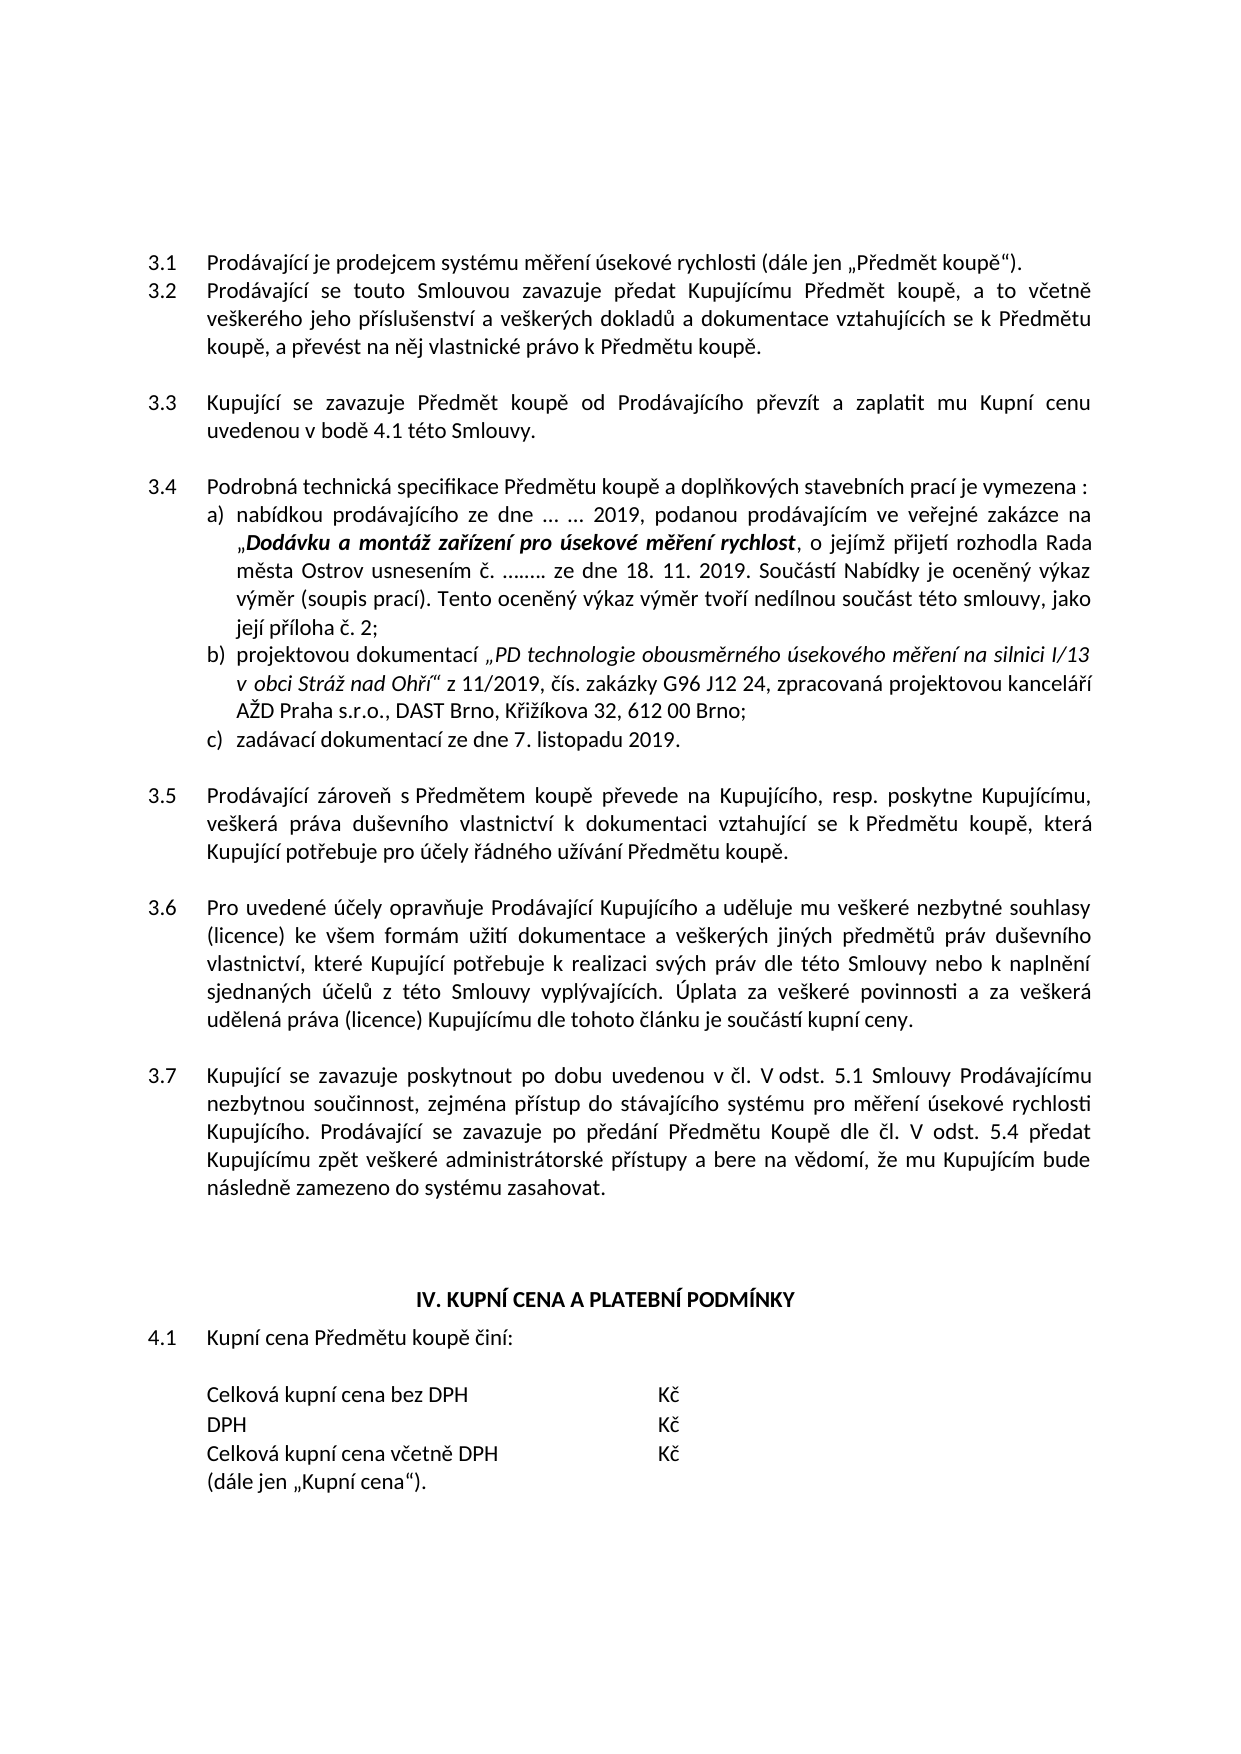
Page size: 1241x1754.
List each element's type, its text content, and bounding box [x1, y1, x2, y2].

text 3.7 Kupující se zavazuje poskytnout po dobu uvedenou v čl. V odst. 5.1 Smlouvy Prodávajícímu nezbytnou součinnost, zejména přístup do stávajícího systému pro měření úsekové rychlosti Kupujícího. Prodávající se zavazuje po předání Předmětu Koupě dle čl. V odst. 5.4 předat Kupujícímu zpět veškeré administrátorské přístupy a bere na vědomí, že mu Kupujícím bude následně zamezeno do systému zasahovat. [148, 1061, 1093, 1201]
text 3.2 Prodávající se touto Smlouvou zavazuje předat Kupujícímu Předmět koupě, a to včetně veškerého jeho příslušenství a veškerých dokladů a dokumentace vztahujících se k Předmětu koupě, a převést na něj vlastnické právo k Předmětu koupě. [148, 276, 1093, 360]
text IV. KUPNÍ CENA A PLATEBNÍ PODMÍNKY [148, 1285, 1063, 1313]
text DPH Kč [207, 1409, 1093, 1438]
text 3.4 Podrobná technická specifikace Předmětu koupě a doplňkových stavebních prací je vymezena : [148, 472, 1093, 501]
list nabídkou prodávajícího ze dne … … 2019, podanou prodávajícím ve veřejné zakázce na „Dodávku a montáž zařízení pro úsekové měření rychlost, o jejímž přijetí rozhodla Rada města Ostrov usnesením č. ….…. ze dne 18. 11. 2019. Součástí Nabídky je oceněný výkaz výměr (soupis prací). Tento oceněný výkaz výměr tvoří nedílnou součást této smlouvy, jako její příloha č. 2; [207, 501, 1093, 641]
text 3.5 Prodávající zároveň s Předmětem koupě převede na Kupujícího, resp. poskytne Kupujícímu, veškerá práva duševního vlastnictví k dokumentaci vztahující se k Předmětu koupě, která Kupující potřebuje pro účely řádného užívání Předmětu koupě. [148, 781, 1093, 865]
text 3.1 Prodávající je prodejcem systému měření úsekové rychlosti (dále jen „Předmět koupě“). [148, 248, 1093, 276]
text Celková kupní cena bez DPH Kč [207, 1379, 1093, 1409]
text Celková kupní cena včetně DPH Kč [207, 1438, 1093, 1467]
text 3.6 Pro uvedené účely opravňuje Prodávající Kupujícího a uděluje mu veškeré nezbytné souhlasy (licence) ke všem formám užití dokumentace a veškerých jiných předmětů práv duševního vlastnictví, které Kupující potřebuje k realizaci svých práv dle této Smlouvy nebo k naplnění sjednaných účelů z této Smlouvy vyplývajících. Úplata za veškeré povinnosti a za veškerá udělená práva (licence) Kupujícímu dle tohoto článku je součástí kupní ceny. [148, 893, 1093, 1033]
text 3.3 Kupující se zavazuje Předmět koupě od Prodávajícího převzít a zaplatit mu Kupní cenu uvedenou v bodě 4.1 této Smlouvy. [148, 388, 1093, 444]
text (dále jen „Kupní cena“). [207, 1467, 1093, 1495]
list projektovou dokumentací „PD technologie obousměrného úsekového měření na silnici I/13 v obci Stráž nad Ohří“ z 11/2019, čís. zakázky G96 J12 24, zpracovaná projektovou kanceláří AŽD Praha s.r.o., DAST Brno, Křižíkova 32, 612 00 Brno; [207, 641, 1093, 725]
text 4.1 Kupní cena Předmětu koupě činí: [148, 1323, 1093, 1352]
list zadávací dokumentací ze dne 7. listopadu 2019. [207, 725, 1093, 753]
